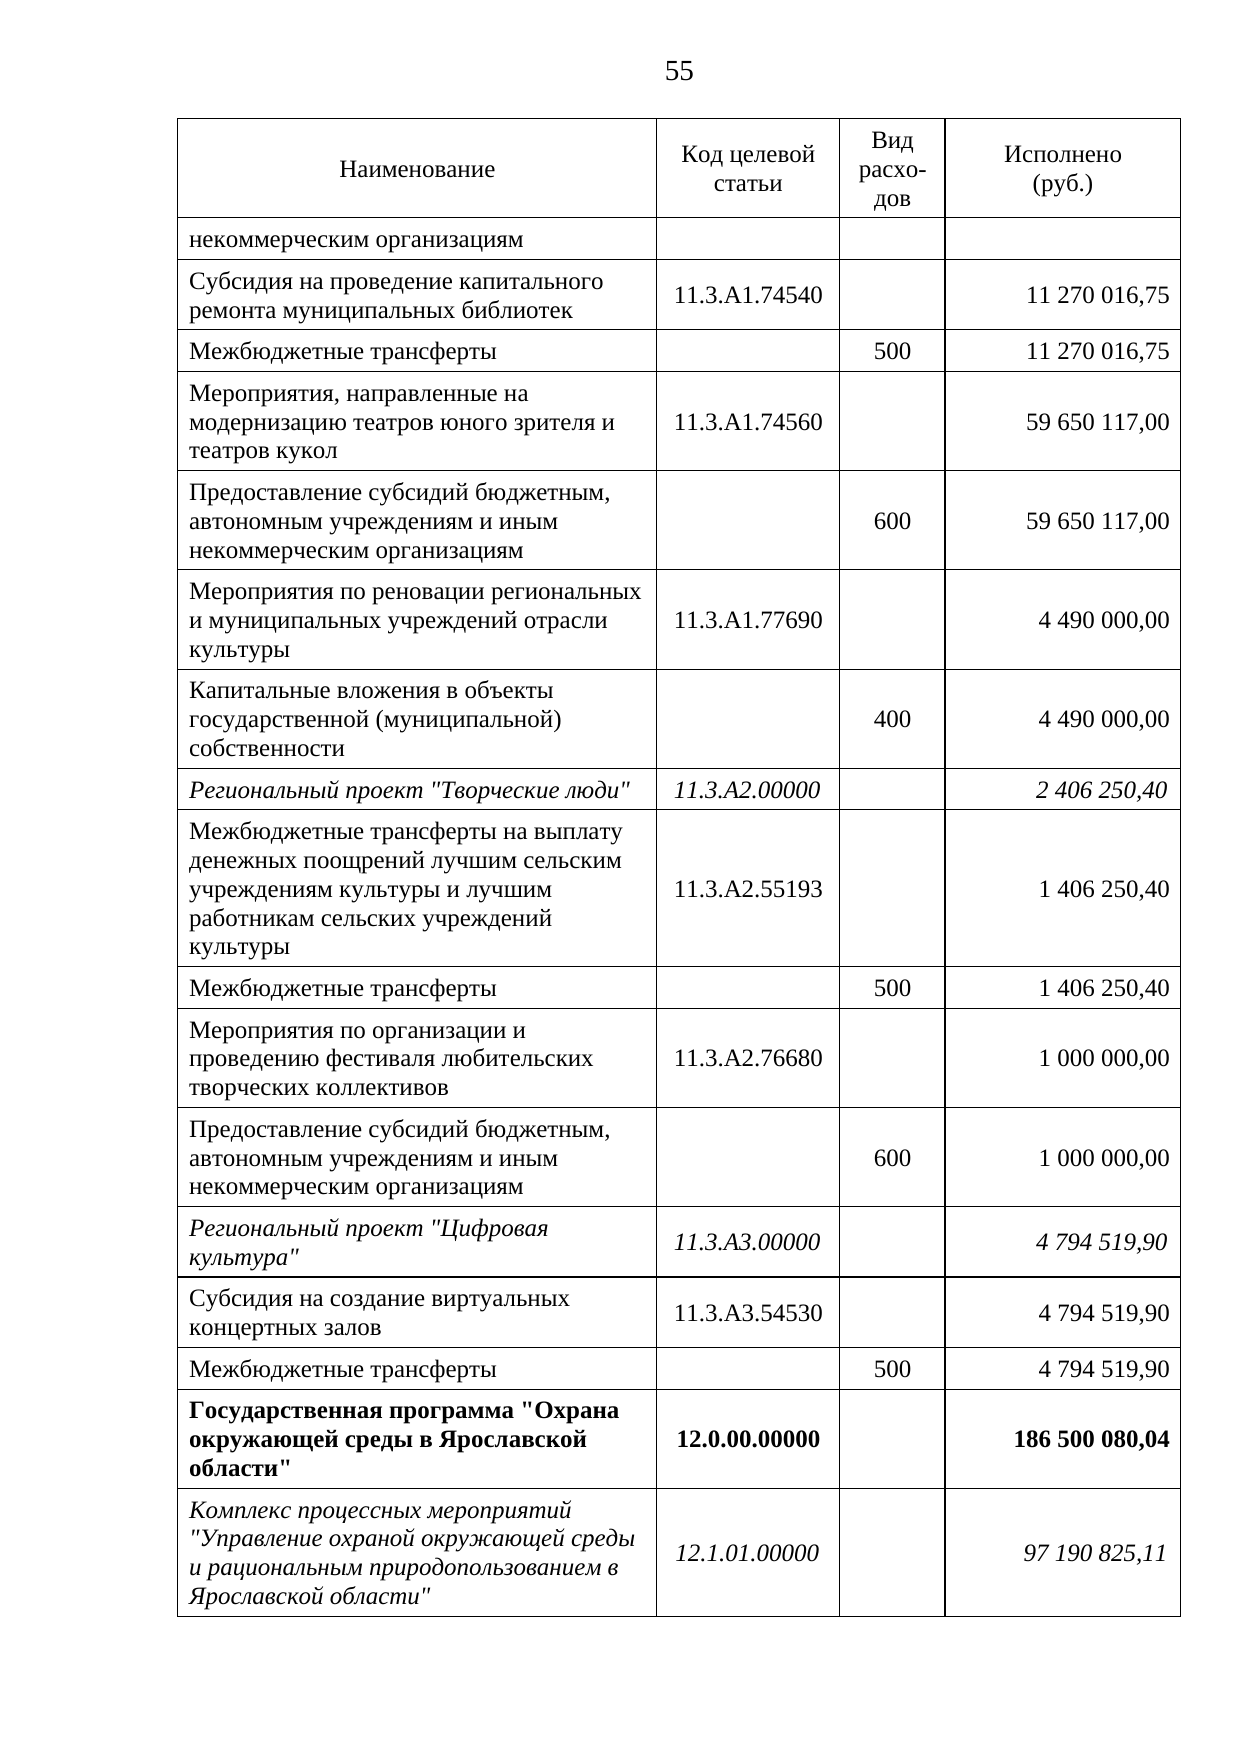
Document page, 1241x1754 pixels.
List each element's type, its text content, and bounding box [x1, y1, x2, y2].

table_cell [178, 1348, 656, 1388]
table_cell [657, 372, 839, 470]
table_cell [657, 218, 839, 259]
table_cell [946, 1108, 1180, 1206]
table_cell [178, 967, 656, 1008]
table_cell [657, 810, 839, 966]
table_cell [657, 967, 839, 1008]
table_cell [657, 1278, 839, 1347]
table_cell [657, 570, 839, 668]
table_header Исполнено (руб.) [946, 119, 1180, 217]
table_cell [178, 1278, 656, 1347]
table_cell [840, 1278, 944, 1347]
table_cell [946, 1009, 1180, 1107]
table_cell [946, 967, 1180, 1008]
table_header Вид расхо-дов [840, 119, 944, 217]
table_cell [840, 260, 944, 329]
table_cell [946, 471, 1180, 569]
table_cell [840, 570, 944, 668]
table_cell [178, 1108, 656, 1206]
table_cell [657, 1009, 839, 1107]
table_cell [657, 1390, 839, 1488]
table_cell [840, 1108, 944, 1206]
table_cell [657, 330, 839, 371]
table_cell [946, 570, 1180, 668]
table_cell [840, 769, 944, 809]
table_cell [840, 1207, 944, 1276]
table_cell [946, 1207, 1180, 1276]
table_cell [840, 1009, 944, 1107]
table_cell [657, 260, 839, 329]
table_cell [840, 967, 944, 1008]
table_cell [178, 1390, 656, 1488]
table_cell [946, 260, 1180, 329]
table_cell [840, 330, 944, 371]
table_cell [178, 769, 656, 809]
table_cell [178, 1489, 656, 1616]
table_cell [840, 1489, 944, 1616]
table_header Наименование [178, 119, 656, 217]
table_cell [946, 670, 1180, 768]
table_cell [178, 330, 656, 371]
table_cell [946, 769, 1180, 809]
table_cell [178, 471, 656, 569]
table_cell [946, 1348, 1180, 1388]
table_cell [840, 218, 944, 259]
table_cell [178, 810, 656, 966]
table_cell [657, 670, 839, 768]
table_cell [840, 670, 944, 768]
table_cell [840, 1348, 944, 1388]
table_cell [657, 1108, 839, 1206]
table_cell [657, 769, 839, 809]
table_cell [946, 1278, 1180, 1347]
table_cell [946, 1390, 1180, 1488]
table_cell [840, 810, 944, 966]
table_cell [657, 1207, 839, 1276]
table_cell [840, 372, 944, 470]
table_header Код целевой статьи [657, 119, 839, 217]
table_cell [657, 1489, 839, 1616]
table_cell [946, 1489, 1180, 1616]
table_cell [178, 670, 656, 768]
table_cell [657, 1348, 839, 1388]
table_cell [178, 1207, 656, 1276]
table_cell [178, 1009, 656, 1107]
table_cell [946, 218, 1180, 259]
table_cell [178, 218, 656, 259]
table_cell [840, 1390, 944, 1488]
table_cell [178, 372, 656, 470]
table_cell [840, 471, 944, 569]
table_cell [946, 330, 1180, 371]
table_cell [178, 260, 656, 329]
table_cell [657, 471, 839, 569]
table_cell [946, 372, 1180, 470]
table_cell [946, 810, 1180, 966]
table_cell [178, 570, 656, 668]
